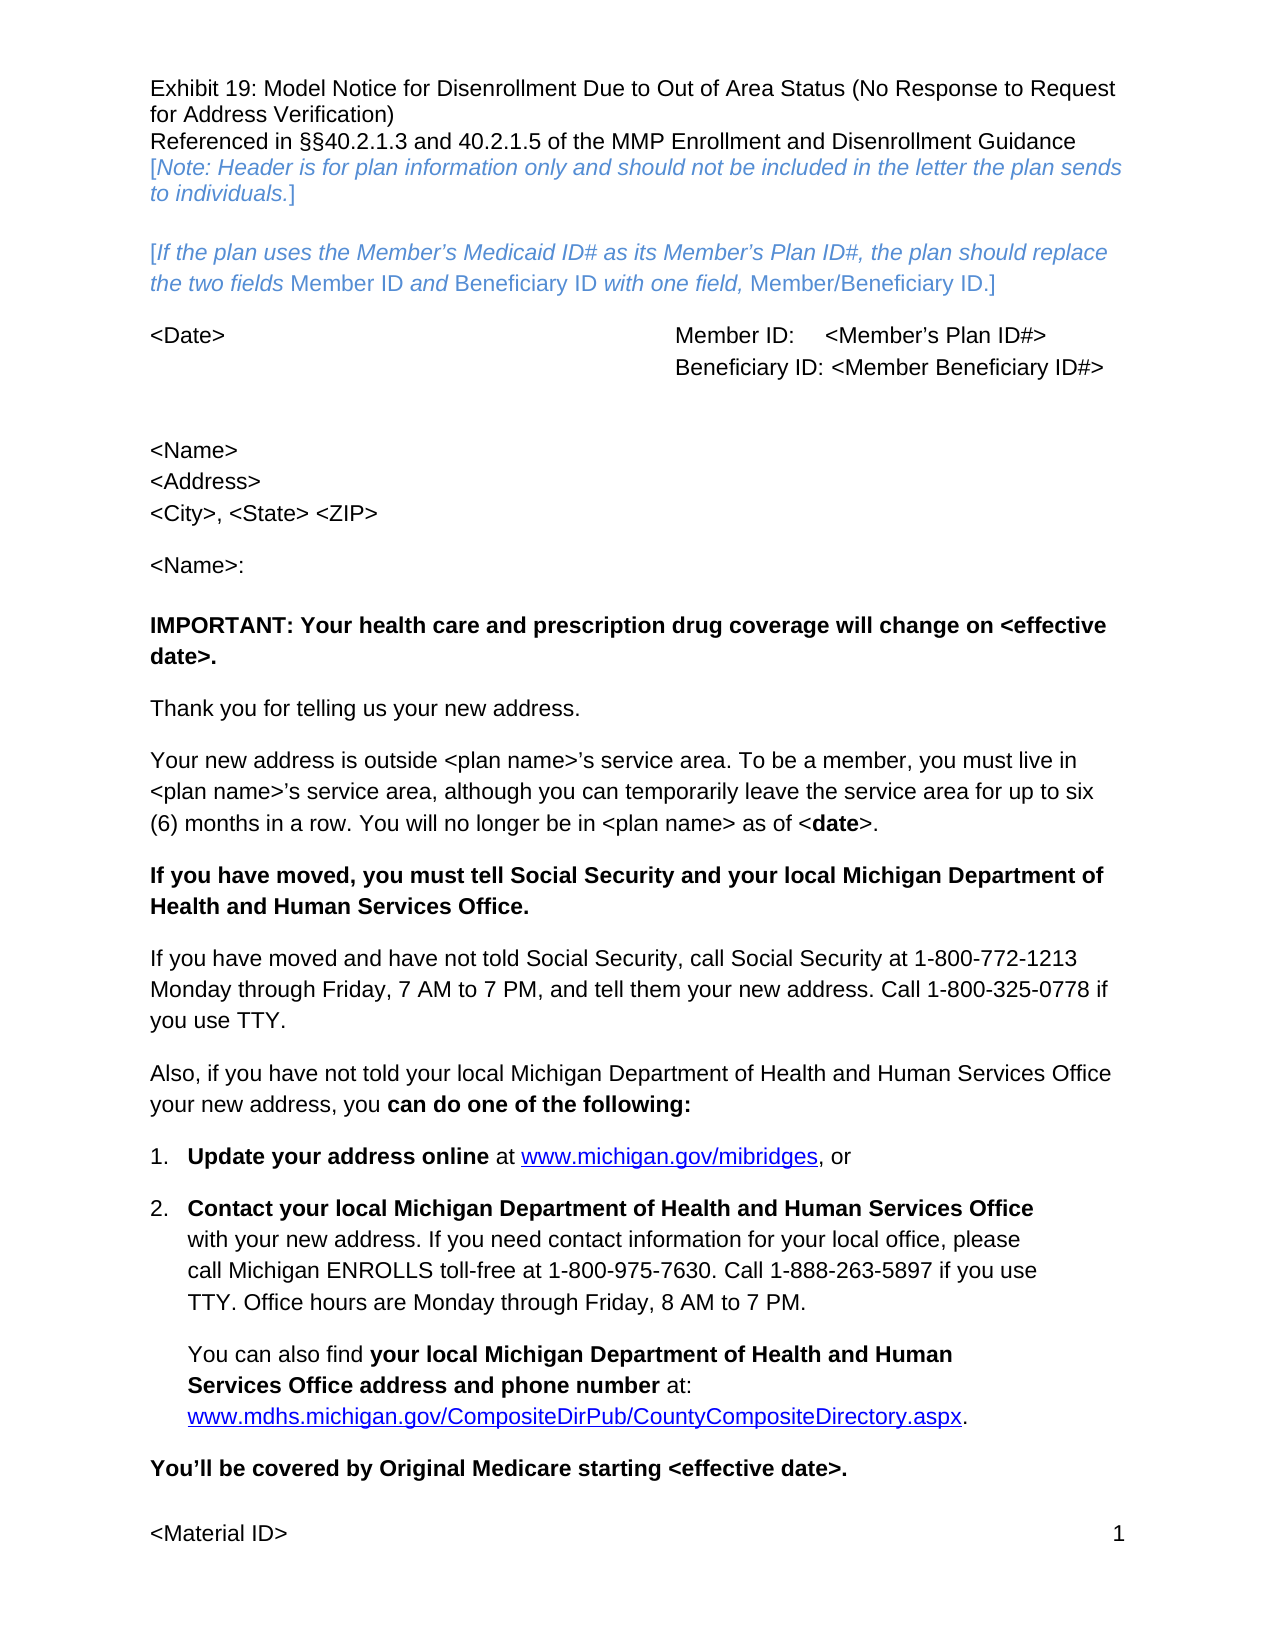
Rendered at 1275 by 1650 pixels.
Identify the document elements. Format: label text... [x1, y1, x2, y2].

text <Date> Member ID: <Member’s Plan ID#> [150, 319, 1125, 350]
text [If the plan uses the Member’s Medicaid ID# as its Member’s Plan ID#, the plan should replace the two fields Member ID and Beneficiary ID with one field, Member/Beneficiary ID.] [150, 236, 1125, 298]
list Contact your local Michigan Department of Health and Human Services Office with your new address. If you need contact information for your local office, please call Michigan ENROLLS toll-free at 1-800-975-7630. Call 1-888-263-5897 if you use TTY. Office hours are Monday through Friday, 8 AM to 7 PM. [150, 1191, 1050, 1316]
text <Address> [150, 465, 1125, 496]
text Also, if you have not told your local Michigan Department of Health and Human Services Office your new address, you can do one of the following: [150, 1056, 1125, 1118]
text If you have moved, you must tell Social Security and your local Michigan Department of Health and Human Services Office. [150, 858, 1125, 921]
text <City>, <State> <ZIP> [150, 496, 1125, 527]
text <Name>: [150, 548, 1125, 579]
text <Name> [150, 433, 1125, 465]
text Beneficiary ID: <Member Beneficiary ID#> [150, 350, 1125, 381]
text Thank you for telling us your new address. [150, 691, 1125, 723]
text You’ll be covered by Original Medicare starting <effective date>. [150, 1452, 1125, 1483]
list Update your address online at www.michigan.gov/mibridges, or [150, 1139, 1050, 1171]
text Your new address is outside <plan name>’s service area. To be a member, you must live in <plan name>’s service area, although you can temporarily leave the service area for up to six (6) months in a row. You will no longer be in <plan name> as of <date>. [150, 743, 1125, 837]
text You can also find your local Michigan Department of Health and Human Services Office address and phone number at: www.mdhs.michigan.gov/CompositeDirPub/CountyCompositeDirectory.aspx. [187, 1337, 1050, 1431]
text IMPORTANT: Your health care and prescription drug coverage will change on <effective date>. [150, 608, 1125, 671]
text If you have moved and have not told Social Security, call Social Security at 1-800-772-1213 Monday through Friday, 7 AM to 7 PM, and tell them your new address. Call 1-800-325-0778 if you use TTY. [150, 941, 1125, 1035]
